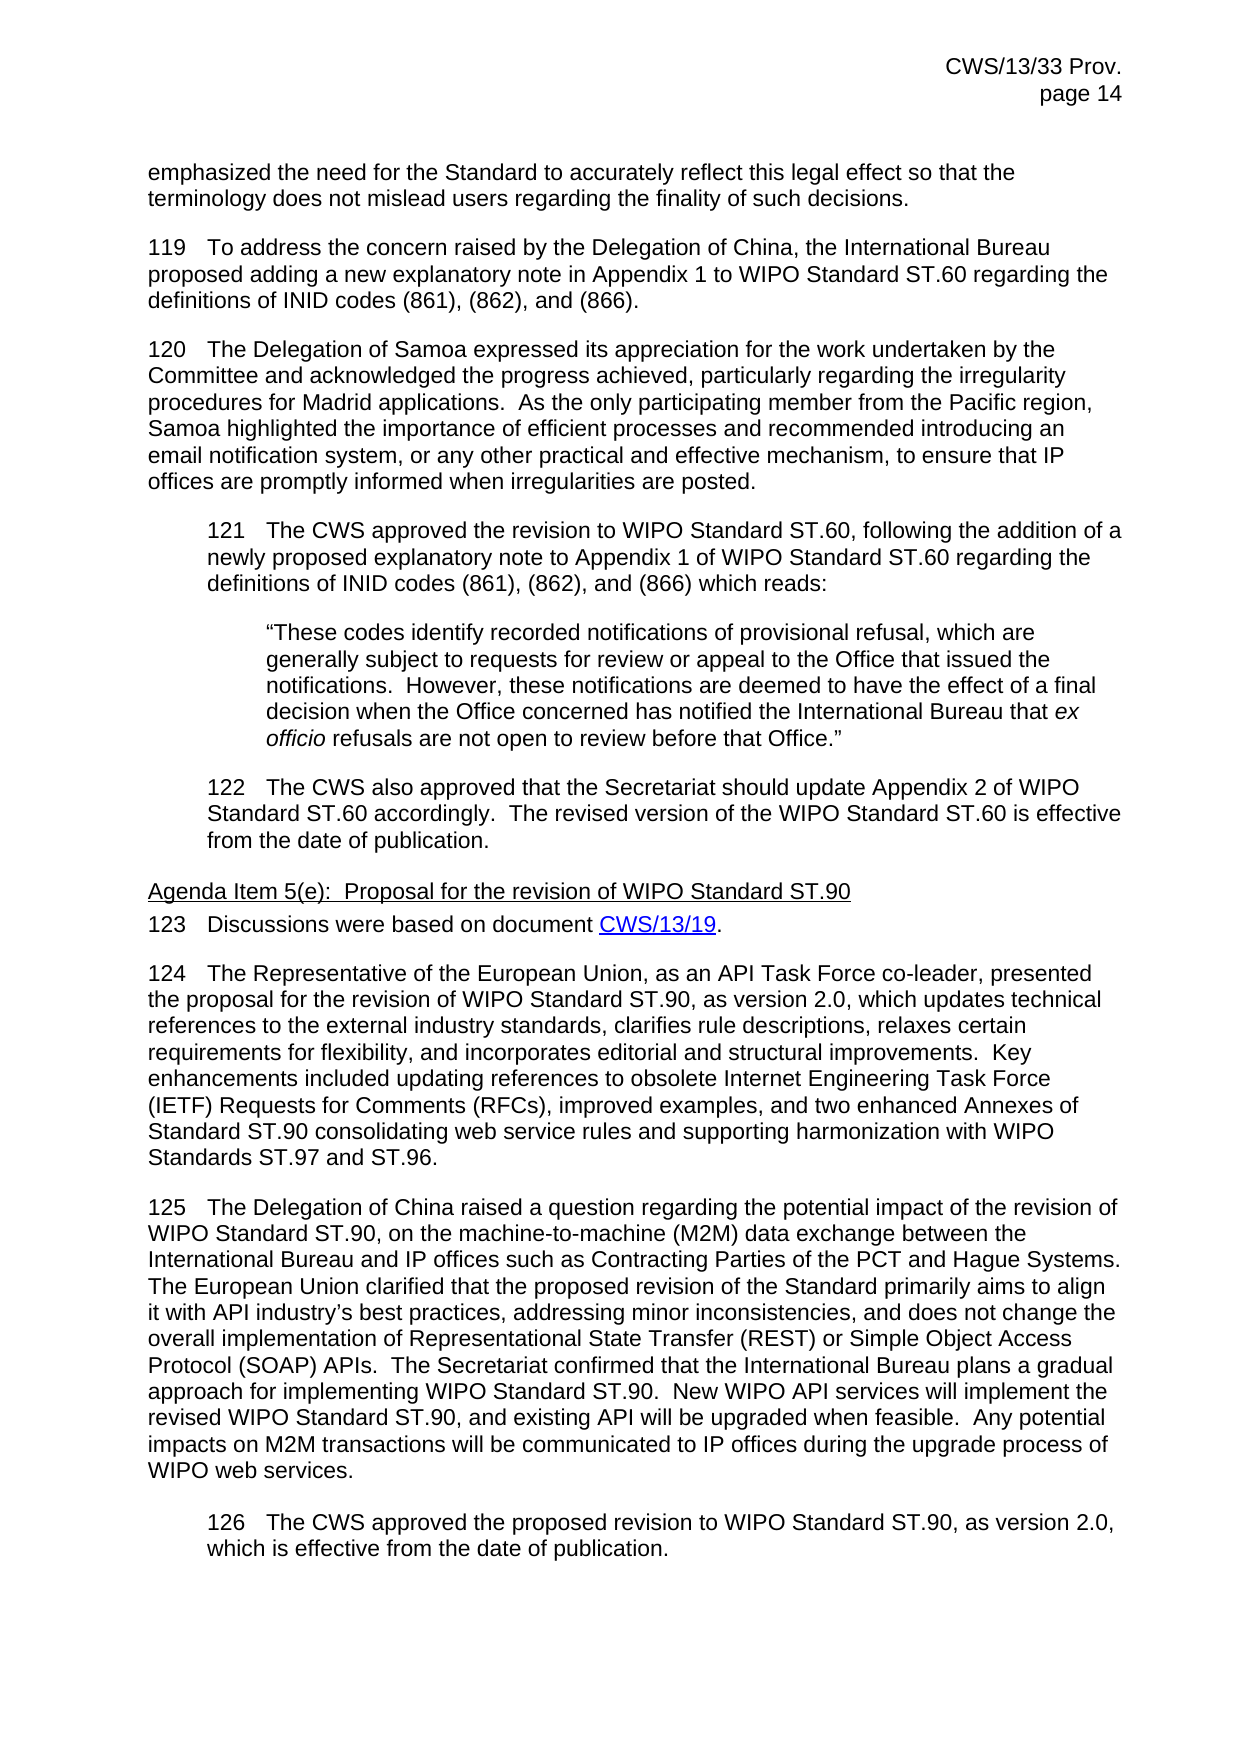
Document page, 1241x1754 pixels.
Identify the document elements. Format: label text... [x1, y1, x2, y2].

list The Representative of the European Union, as an API Task Force co-leader, presented the proposal for the revision of WIPO Standard ST.90, as version 2.0, which updates technical references to the external industry standards, clarifies rule descriptions, relaxes certain requirements for flexibility, and incorporates editorial and structural improvements. Key enhancements included updating references to obsolete Internet Engineering Task Force (IETF) Requests for Comments (RFCs), improved examples, and two enhanced Annexes of Standard ST.90 consolidating web service rules and supporting harmonization with WIPO Standards ST.97 and ST.96. [148, 960, 1122, 1171]
text The CWS approved the proposed revision to WIPO Standard ST.90, as version 2.0, which is effective from the date of publication. [207, 1508, 1122, 1561]
list “These codes identify recorded notifications of provisional refusal, which are generally subject to requests for review or appeal to the Office that issued the notifications. However, these notifications are deemed to have the effect of a final decision when the Office concerned has notified the International Bureau that ex officio refusals are not open to review before that Office.” [266, 619, 1122, 751]
text The CWS also approved that the Secretariat should update Appendix 2 of WIPO Standard ST.60 accordingly. The revised version of the WIPO Standard ST.60 is effective from the date of publication. [207, 774, 1122, 853]
text The Delegation of Samoa expressed its appreciation for the work undertaken by the Committee and acknowledged the progress achieved, particularly regarding the irregularity procedures for Madrid applications. As the only participating member from the Pacific region, Samoa highlighted the importance of efficient processes and recommended introducing an email notification system, or any other practical and effective mechanism, to ensure that IP offices are promptly informed when irregularities are posted. [148, 336, 1122, 494]
text The Delegation of China raised a question regarding the potential impact of the revision of WIPO Standard ST.90, on the machine-to-machine (M2M) data exchange between the International Bureau and IP offices such as Contracting Parties of the PCT and Hague Systems. The European Union clarified that the proposed revision of the Standard primarily aims to align it with API industry’s best practices, addressing minor inconsistencies, and does not change the overall implementation of Representational State Transfer (REST) or Simple Object Access Protocol (SOAP) APIs. The Secretariat confirmed that the International Bureau plans a gradual approach for implementing WIPO Standard ST.90. New WIPO API services will implement the revised WIPO Standard ST.90, and existing API will be upgraded when feasible. Any potential impacts on M2M transactions will be communicated to IP offices during the upgrade process of WIPO web services. [148, 1193, 1122, 1483]
list Discussions were based on document CWS/13/19. [148, 911, 1122, 937]
text To address the concern raised by the Delegation of China, the International Bureau proposed adding a new explanatory note in Appendix 1 to WIPO Standard ST.60 regarding the definitions of INID codes (861), (862), and (866). [148, 234, 1122, 313]
list The CWS approved the revision to WIPO Standard ST.60, following the addition of a newly proposed explanatory note to Appendix 1 of WIPO Standard ST.60 regarding the definitions of INID codes (861), (862), and (866) which reads: [207, 517, 1122, 596]
subtitle Agenda Item 5(e): Proposal for the revision of WIPO Standard ST.90 [148, 878, 1122, 904]
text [148, 158, 1122, 211]
